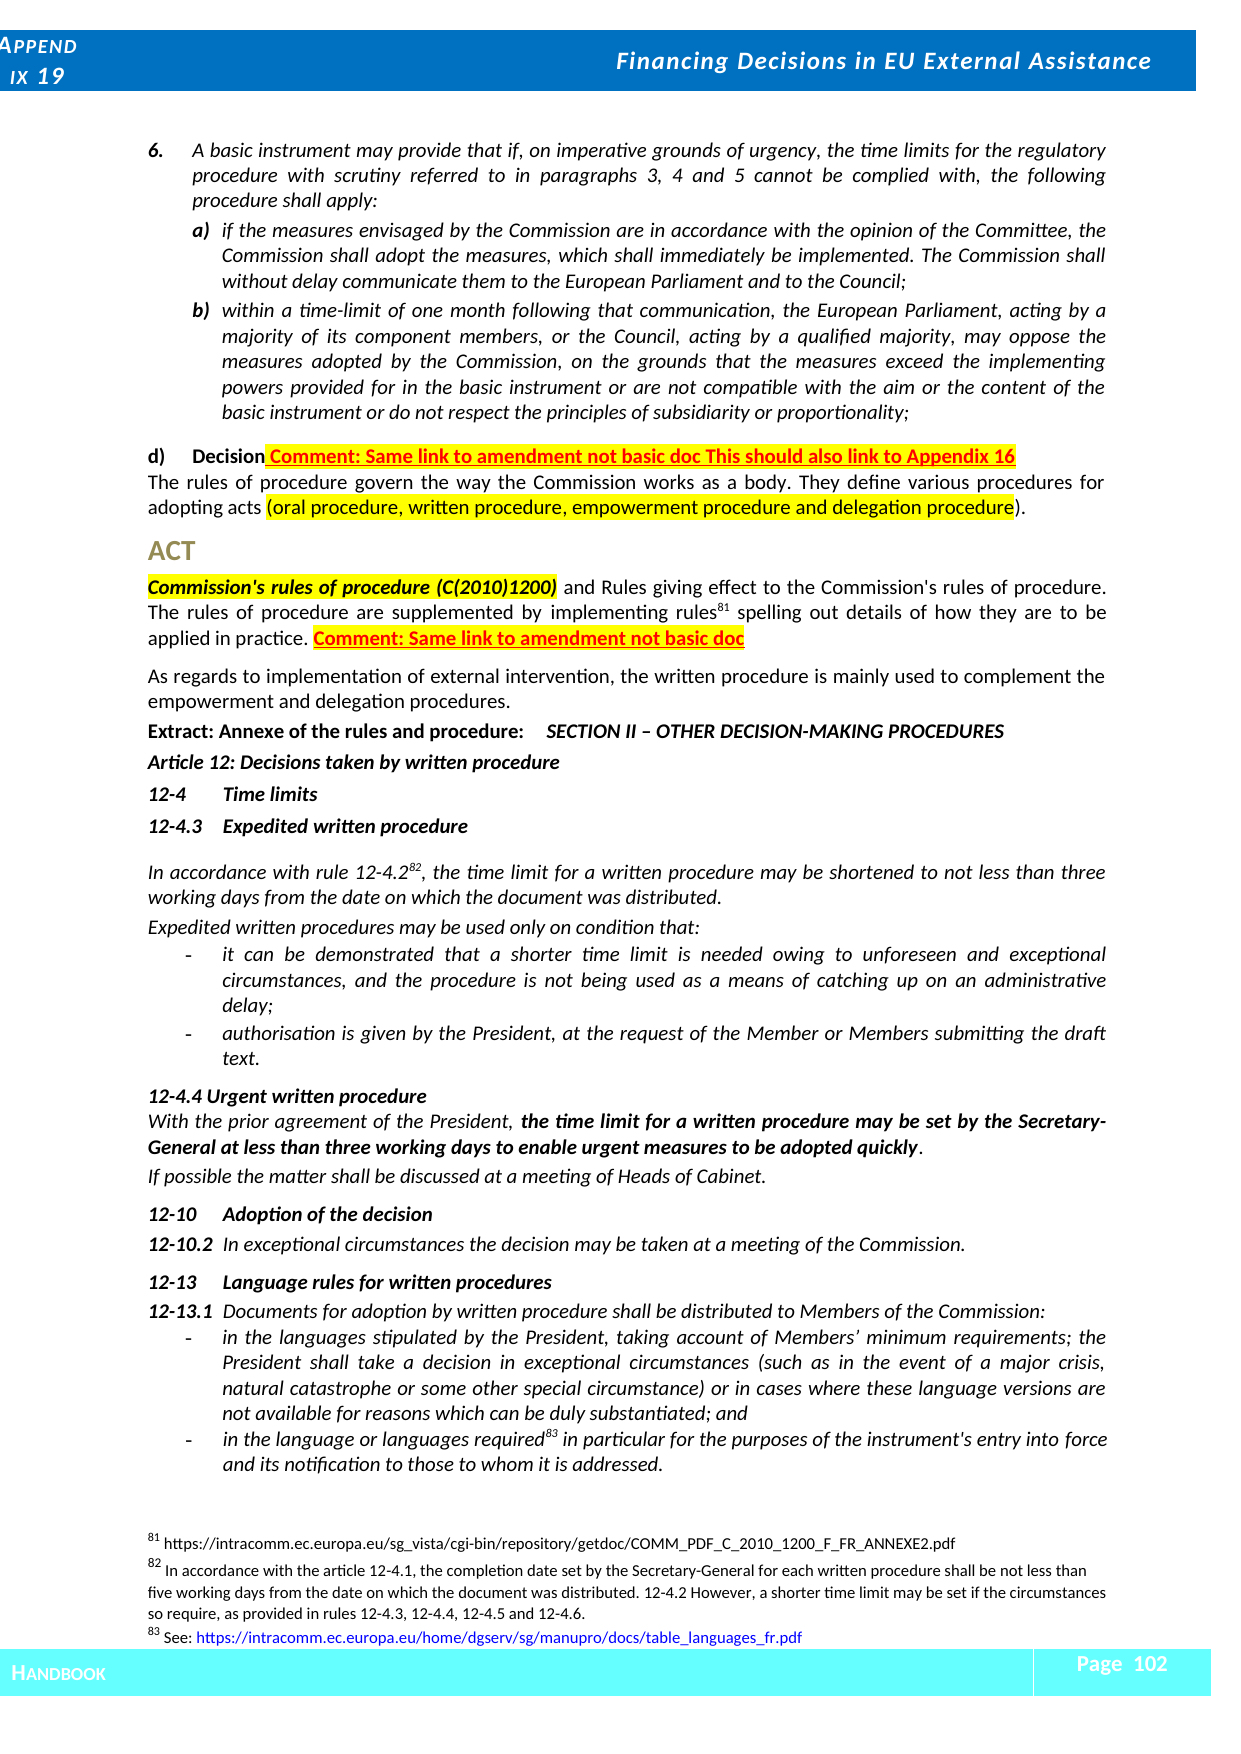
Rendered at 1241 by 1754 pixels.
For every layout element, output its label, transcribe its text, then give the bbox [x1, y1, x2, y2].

text If possible the matter shall be discussed at a meeting of Heads of Cabinet. [148, 1164, 1107, 1189]
text Extract: Annexe of the rules and procedure: SECTION II – OTHER DECISION-MAKING PROCEDURES [148, 718, 1107, 743]
text 12-13 Language rules for written procedures [148, 1269, 1107, 1294]
text 12-4.3 Expedited written procedure [148, 813, 1107, 838]
text 12-13.1 Documents for adoption by written procedure shall be distributed to Members of the Commission: [148, 1299, 1107, 1324]
list authorisation is given by the President, at the request of the Member or Members submitting the draft text. [185, 1020, 1107, 1071]
list in the languages stipulated by the President, taking account of Members’ minimum requirements; the President shall take a decision in exceptional circumstances (such as in the event of a major crisis, natural catastrophe or some other special circumstance) or in cases where these language versions are not available for reasons which can be duly substantiated; and [185, 1324, 1107, 1426]
text In accordance with rule 12-4.2, the time limit for a written procedure may be shortened to not less than three working days from the date on which the document was distributed. [148, 859, 1107, 910]
text Commission's rules of procedure (C(2010)1200) and Rules giving effect to the Commission's rules of procedure. The rules of procedure are supplemented by implementing rules spelling out details of how they are to be applied in practice. Comment: Same link to amendment not basic doc [148, 574, 1107, 650]
text With the prior agreement of the President, the time limit for a written procedure may be set by the Secretary-General at less than three working days to enable urgent measures to be adopted quickly. [148, 1109, 1107, 1159]
text a) if the measures envisaged by the Commission are in accordance with the opinion of the Committee, the Commission shall adopt the measures, which shall immediately be implemented. The Commission shall without delay communicate them to the European Parliament and to the Council; [192, 217, 1107, 293]
text 12-10.2 In exceptional circumstances the decision may be taken at a meeting of the Commission. [148, 1231, 1107, 1257]
text The rules of procedure govern the way the Commission works as a body. They define various procedures for adopting acts (oral procedure, written procedure, empowerment procedure and delegation procedure). [148, 469, 1107, 520]
text As regards to implementation of external intervention, the written procedure is mainly used to complement the empowerment and delegation procedures. [148, 663, 1107, 714]
text Act [148, 532, 1107, 568]
text Article 12: Decisions taken by written procedure [148, 749, 1107, 775]
list in the language or languages required in particular for the purposes of the instrument's entry into force and its notification to those to whom it is addressed. [185, 1426, 1107, 1477]
text 12-10 Adoption of the decision [148, 1202, 1107, 1227]
text 12-4.4 Urgent written procedure [148, 1083, 1107, 1109]
text Expedited written procedures may be used only on condition that: [148, 914, 1107, 939]
text 6. A basic instrument may provide that if, on imperative grounds of urgency, the time limits for the regulatory procedure with scrutiny referred to in paragraphs 3, 4 and 5 cannot be complied with, the following procedure shall apply: [148, 137, 1107, 213]
list it can be demonstrated that a shorter time limit is needed owing to unforeseen and exceptional circumstances, and the procedure is not being used as a means of catching up on an administrative delay; [185, 942, 1107, 1018]
subtitle d) Decision Comment: Same link to amendment not basic doc This should also link to Appendix 16 [148, 443, 1107, 469]
text 12-4 Time limits [148, 781, 1107, 807]
text b) within a time-limit of one month following that communication, the European Parliament, acting by a majority of its component members, or the Council, acting by a qualified majority, may oppose the measures adopted by the Commission, on the grounds that the measures exceed the implementing powers provided for in the basic instrument or are not compatible with the aim or the content of the basic instrument or do not respect the principles of subsidiarity or proportionality; [192, 298, 1107, 425]
